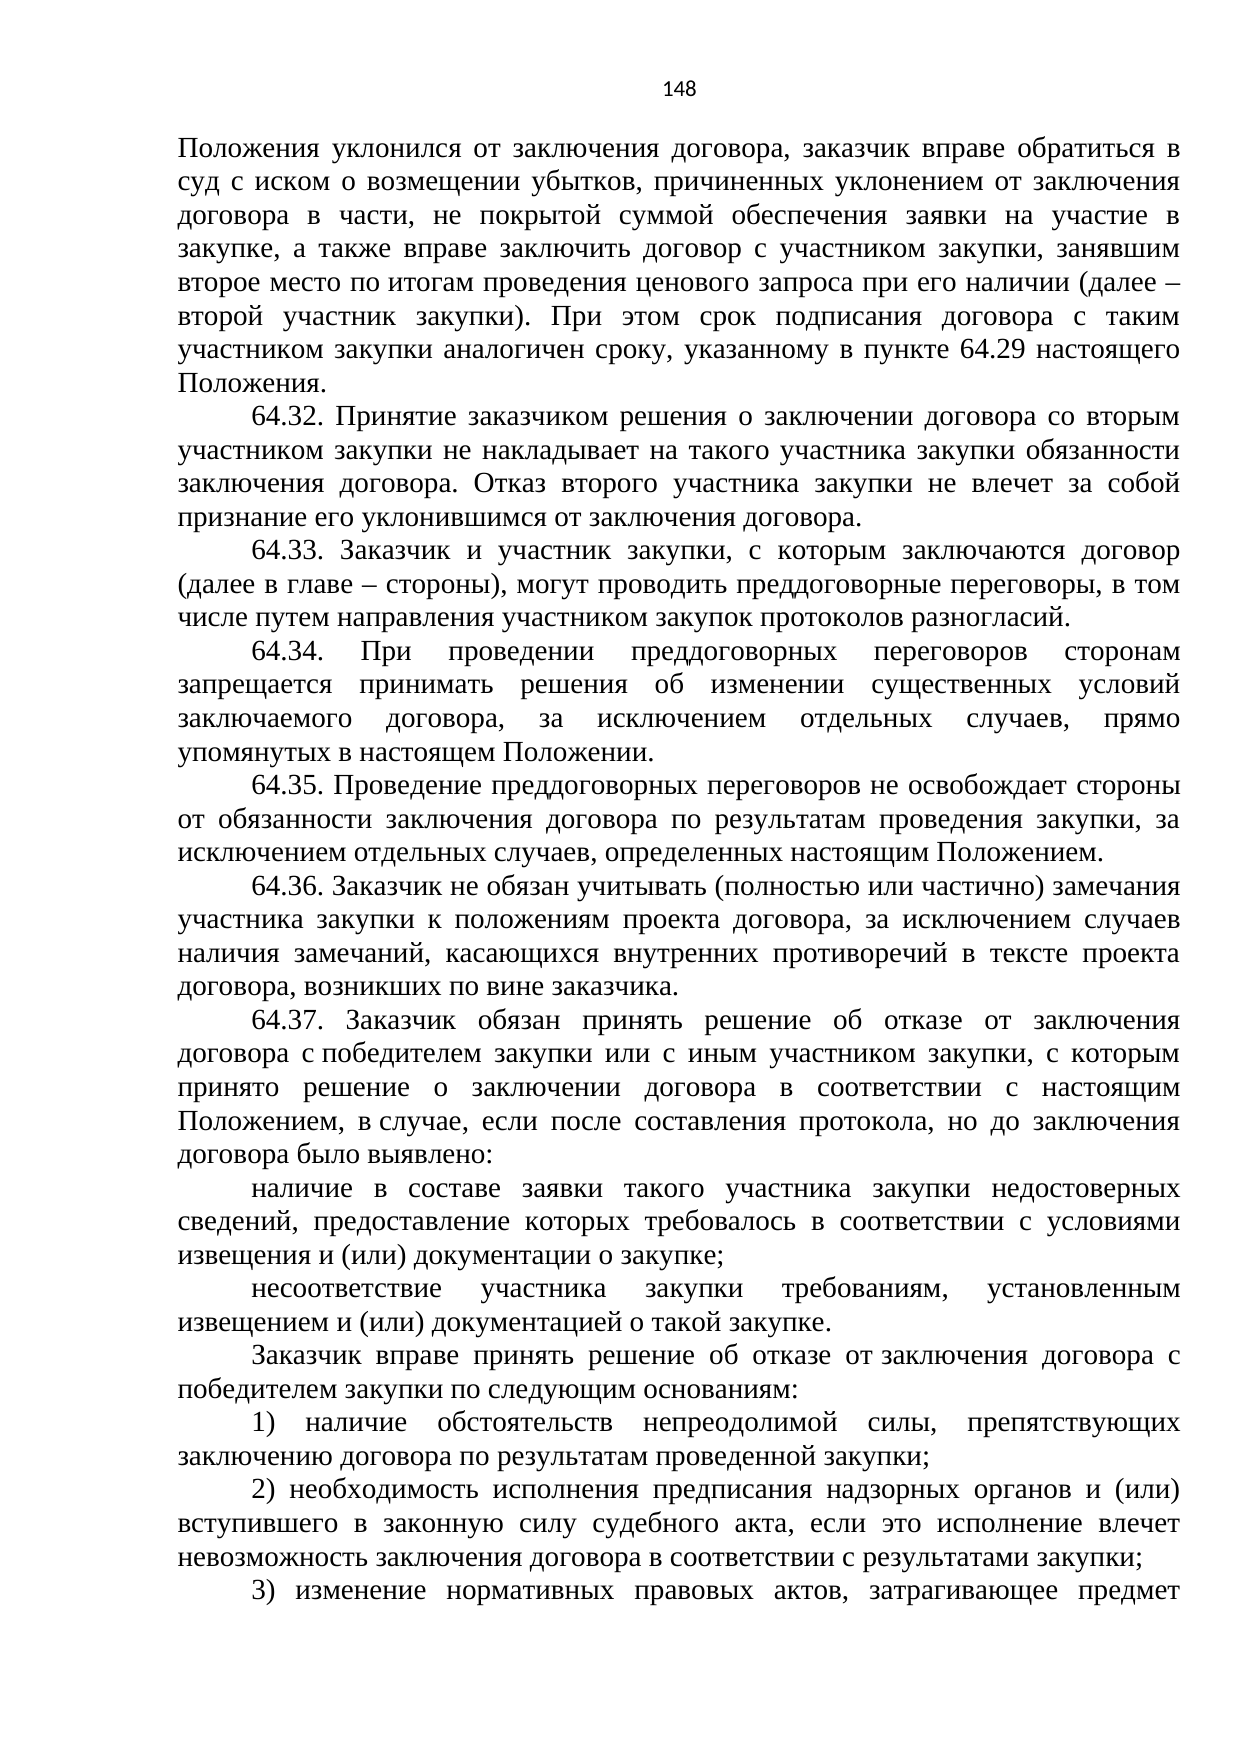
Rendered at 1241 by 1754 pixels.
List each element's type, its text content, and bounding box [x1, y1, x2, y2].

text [177, 130, 1181, 398]
list наличие в составе заявки такого участника закупки недостоверных сведений, предоставление которых требовалось в соответствии с условиями извещения и (или) документации о закупке; [177, 1170, 1181, 1270]
list 64.34. При проведении преддоговорных переговоров сторонам запрещается принимать решения об изменении существенных условий заключаемого договора, за исключением отдельных случаев, прямо упомянутых в настоящем Положении. [177, 633, 1181, 767]
list 64.33. Заказчик и участник закупки, с которым заключаются договор (далее в главе – стороны), могут проводить преддоговорные переговоры, в том числе путем направления участником закупок протоколов разногласий. [177, 532, 1181, 633]
list Заказчик вправе принять решение об отказе от заключения договора с победителем закупки по следующим основаниям: [177, 1337, 1181, 1404]
list 2) необходимость исполнения предписания надзорных органов и (или) вступившего в законную силу судебного акта, если это исполнение влечет невозможность заключения договора в соответствии с результатами закупки; [177, 1472, 1181, 1572]
list несоответствие участника закупки требованиям, установленным извещением и (или) документацией о такой закупке. [177, 1270, 1181, 1337]
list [177, 1572, 1181, 1606]
list 64.35. Проведение преддоговорных переговоров не освобождает стороны от обязанности заключения договора по результатам проведения закупки, за исключением отдельных случаев, определенных настоящим Положением. [177, 767, 1181, 868]
list 64.37. Заказчик обязан принять решение об отказе от заключения договора с победителем закупки или с иным участником закупки, с которым принято решение о заключении договора в соответствии с настоящим Положением, в случае, если после составления протокола, но до заключения договора было выявлено: [177, 1002, 1181, 1170]
list 64.32. Принятие заказчиком решения о заключении договора со вторым участником закупки не накладывает на такого участника закупки обязанности заключения договора. Отказ второго участника закупки не влечет за собой признание его уклонившимся от заключения договора. [177, 398, 1181, 532]
list 64.36. Заказчик не обязан учитывать (полностью или частично) замечания участника закупки к положениям проекта договора, за исключением случаев наличия замечаний, касающихся внутренних противоречий в тексте проекта договора, возникших по вине заказчика. [177, 868, 1181, 1002]
list 1) наличие обстоятельств непреодолимой силы, препятствующих заключению договора по результатам проведенной закупки; [177, 1404, 1181, 1472]
